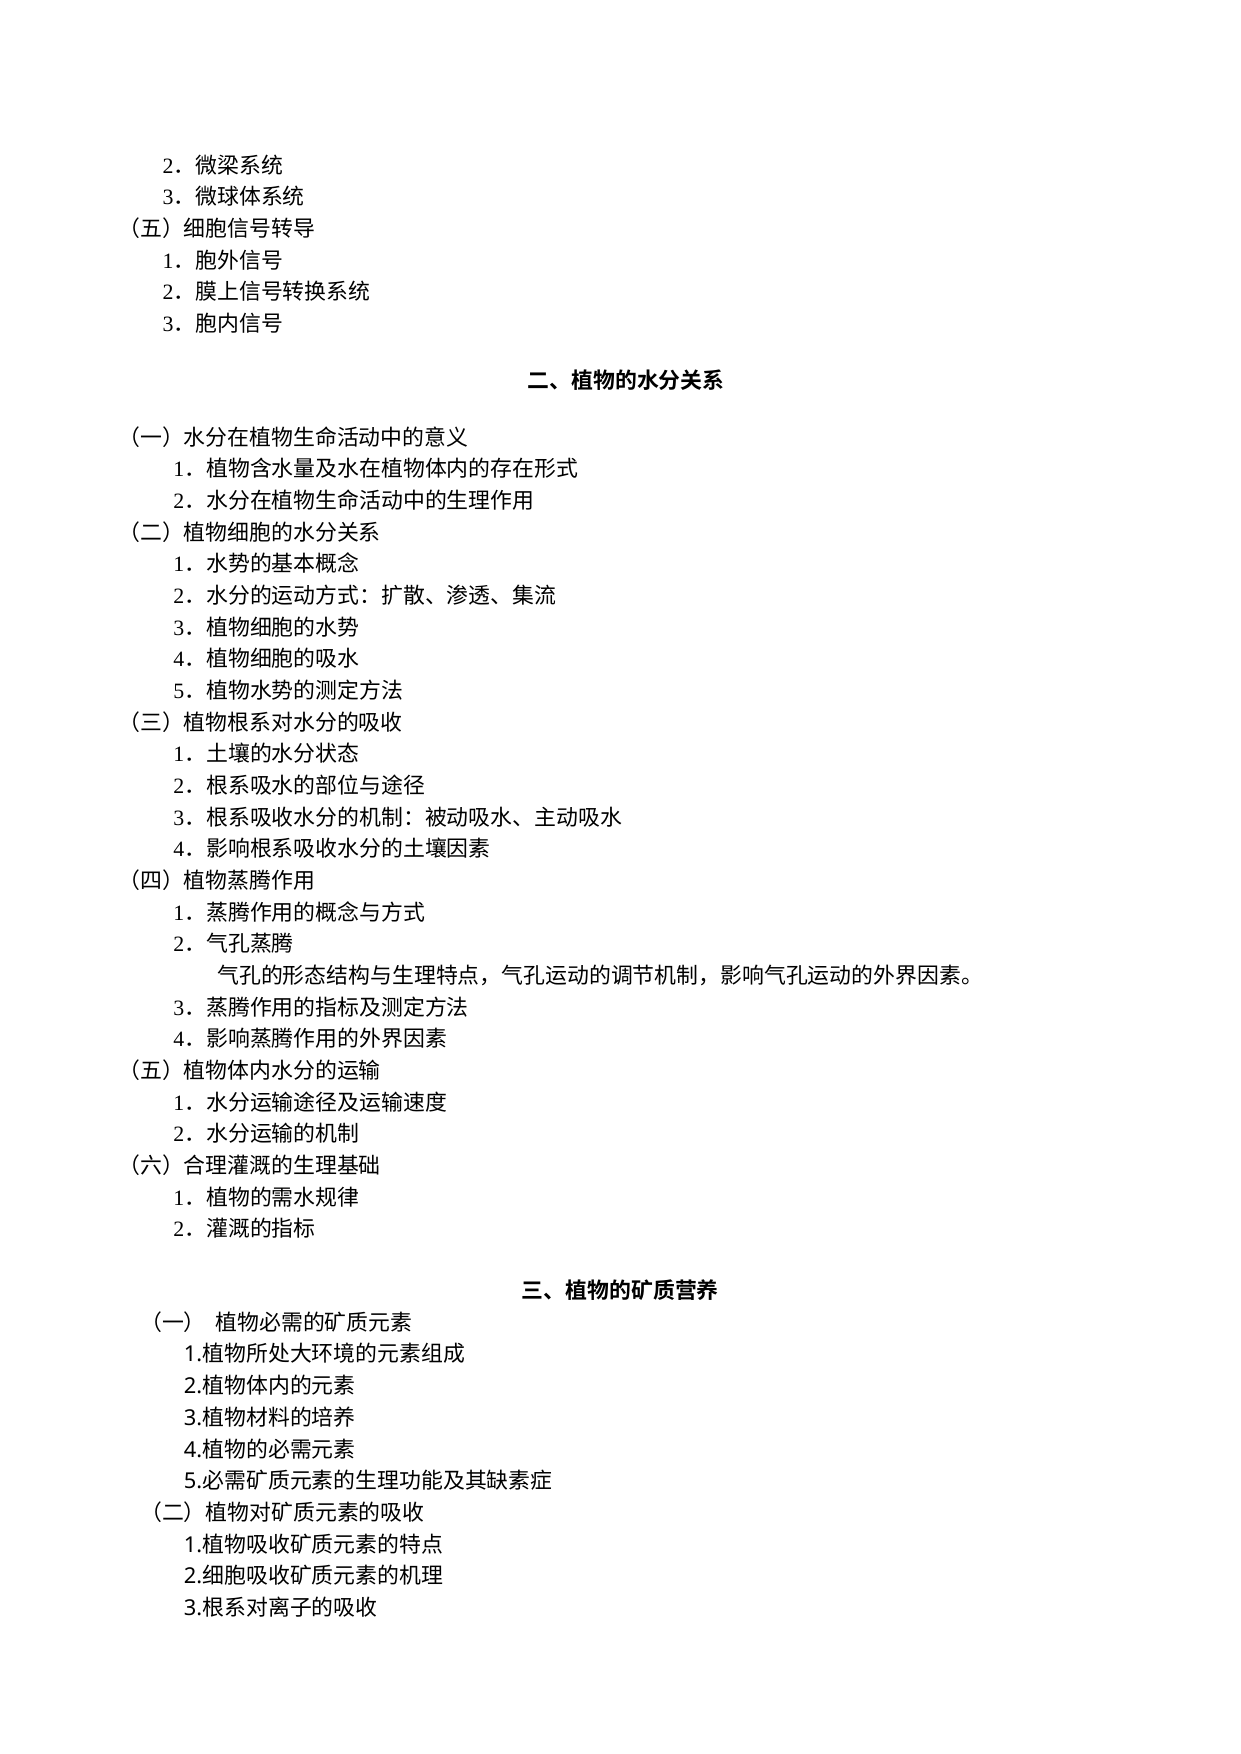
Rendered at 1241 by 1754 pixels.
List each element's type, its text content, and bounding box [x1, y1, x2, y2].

text 4．植物细胞的吸水 [118, 641, 1122, 673]
text 2．膜上信号转换系统 [118, 274, 1122, 306]
text 4．影响根系吸收水分的土壤因素 [118, 831, 1122, 863]
text 2．气孔蒸腾 [118, 926, 1122, 958]
text 2．根系吸水的部位与途径 [118, 768, 1122, 800]
text 4．影响蒸腾作用的外界因素 [118, 1021, 1122, 1053]
text 4.植物的必需元素 [118, 1432, 1122, 1463]
text 1．胞外信号 [118, 243, 1122, 274]
text 2．水分的运动方式：扩散、渗透、集流 [118, 578, 1122, 610]
text 1．土壤的水分状态 [118, 736, 1122, 768]
text （五）细胞信号转导 [118, 211, 1122, 243]
text （一）水分在植物生命活动中的意义 [118, 420, 1122, 451]
text 2．灌溉的指标 [118, 1211, 1122, 1243]
text 1.植物所处大环境的元素组成 [118, 1336, 1122, 1368]
text 2．水分运输的机制 [118, 1116, 1122, 1148]
text 2.细胞吸收矿质元素的机理 [118, 1558, 1122, 1590]
text 3．根系吸收水分的机制：被动吸水、主动吸水 [118, 800, 1122, 831]
text 1．蒸腾作用的概念与方式 [118, 895, 1122, 926]
text 2.植物体内的元素 [118, 1368, 1122, 1400]
text 2．微梁系统 [118, 148, 1122, 179]
text 5.必需矿质元素的生理功能及其缺素症 [118, 1463, 1122, 1495]
text 3．胞内信号 [118, 306, 1122, 338]
text （一） 植物必需的矿质元素 [118, 1304, 1122, 1336]
text 3．微球体系统 [118, 179, 1122, 211]
text （四）植物蒸腾作用 [118, 863, 1122, 895]
text 3.根系对离子的吸收 [118, 1590, 1122, 1622]
text 气孔的形态结构与生理特点，气孔运动的调节机制，影响气孔运动的外界因素。 [118, 958, 1122, 990]
text 2．水分在植物生命活动中的生理作用 [118, 483, 1122, 515]
text （二）植物细胞的水分关系 [118, 515, 1122, 546]
text （六）合理灌溉的生理基础 [118, 1148, 1122, 1180]
text 3．蒸腾作用的指标及测定方法 [118, 990, 1122, 1021]
text 1．植物的需水规律 [118, 1180, 1122, 1211]
text 3．植物细胞的水势 [118, 610, 1122, 641]
text 1．水分运输途径及运输速度 [118, 1085, 1122, 1116]
text 1.植物吸收矿质元素的特点 [118, 1527, 1122, 1558]
text （五）植物体内水分的运输 [118, 1053, 1122, 1085]
text （二）植物对矿质元素的吸收 [118, 1495, 1122, 1527]
text 三、植物的矿质营养 [118, 1273, 1122, 1304]
text 3.植物材料的培养 [118, 1400, 1122, 1432]
text 二、植物的水分关系 [118, 363, 1122, 394]
text 5．植物水势的测定方法 [118, 673, 1122, 705]
text 1．植物含水量及水在植物体内的存在形式 [118, 451, 1122, 483]
text 1．水势的基本概念 [118, 546, 1122, 578]
text （三）植物根系对水分的吸收 [118, 705, 1122, 736]
